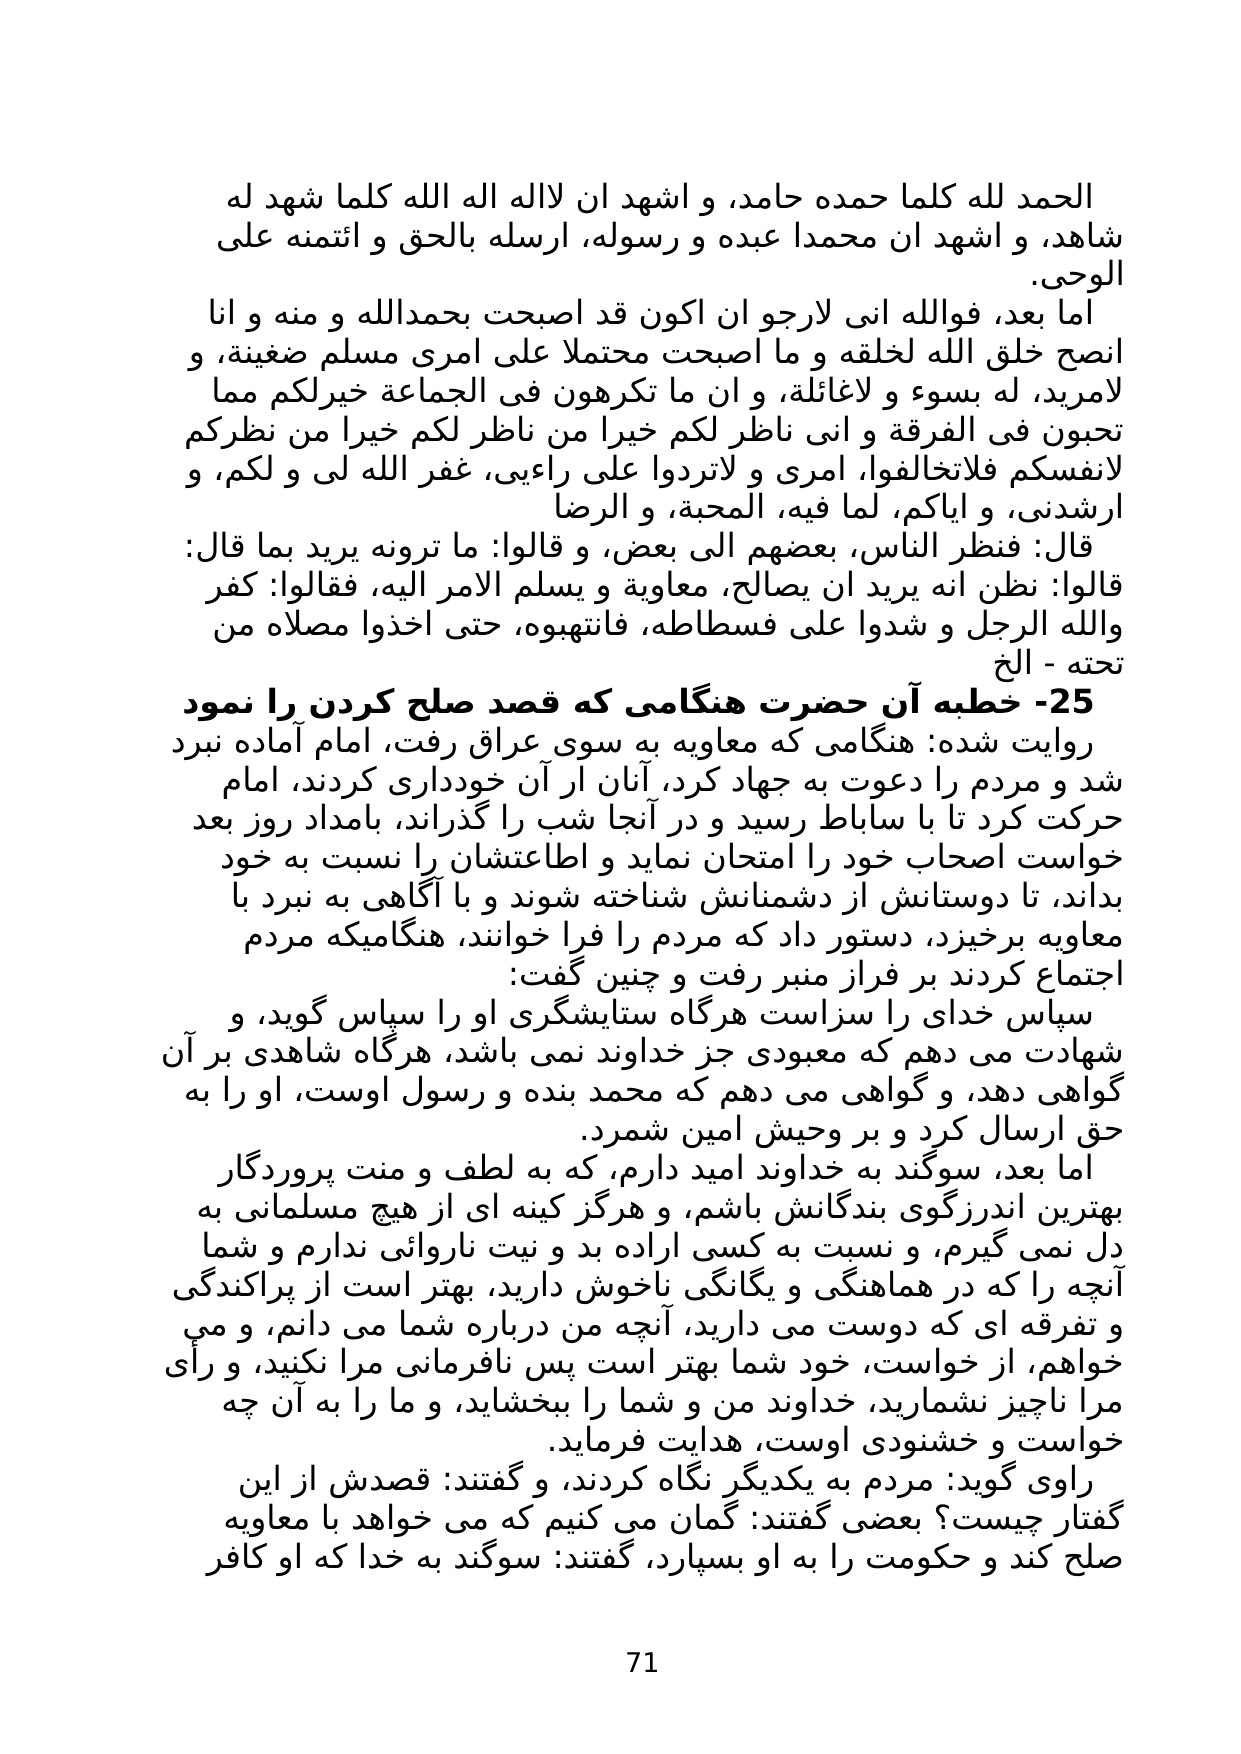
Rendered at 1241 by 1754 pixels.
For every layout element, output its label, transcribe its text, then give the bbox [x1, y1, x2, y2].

text قال: فنظر الناس، بعضهم الى بعض، و قالوا: ما ترونه يريد بما قال: قالوا: نظن انه يريد ان يصالح، معاوية و يسلم الامر اليه، فقالوا: كفر والله الرجل و شدوا على فسطاطه، فانتهبوه، حتى اخذوا مصلاه من تحته - الخ [159, 527, 1125, 682]
text اما بعد، فوالله انى لارجو ان اكون قد اصبحت بحمدالله و منه و انا انصح خلق الله لخلقه و ما اصبحت محتملا على امرى مسلم ضغينة، و لامريد، له بسوء و لاغائلة، و ان ما تكرهون فى الجماعة خيرلكم مما تحبون فى الفرقة و انى ناظر لكم خيرا من ناظر لكم خيرا من نظركم لانفسكم فلاتخالفوا، امرى و لاتردوا على راءيى، غفر الله لى و لكم، و ارشدنى، و اياكم، لما فيه، المحبة، و الرضا [159, 294, 1125, 527]
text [159, 1459, 1125, 1576]
text سپاس خداى را سزاست هرگاه ستايشگرى او را سپاس گويد، و شهادت مى دهم كه معبودى جز خداوند نمى باشد، هرگاه شاهدى بر آن گواهى دهد، و گواهى مى دهم كه محمد بنده و رسول اوست، او را به حق ارسال كرد و بر وحيش امين شمرد. [159, 993, 1125, 1148]
text اما بعد، سوگند به خداوند اميد دارم، كه به لطف و منت پروردگار بهترين اندرزگوى بندگانش باشم، و هرگز كينه اى از هيچ مسلمانى به دل نمى گيرم، و نسبت به كسى اراده بد و نيت ناروائى ندارم و شما آنچه را كه در هماهنگى و يگانگى ناخوش داريد، بهتر است از پراكندگى و تفرقه اى كه دوست مى داريد، آنچه من درباره شما مى دانم، و مى خواهم، از خواست، خود شما بهتر است پس نافرمانى مرا نكنيد، و رأى مرا ناچيز نشماريد، خداوند من و شما را ببخشايد، و ما را به آن چه خواست و خشنودى اوست، هدايت فرمايد. [159, 1148, 1125, 1459]
text روايت شده: هنگامى كه معاويه به سوى عراق رفت، امام آماده نبرد شد و مردم را دعوت به جهاد كرد، آنان ار آن خوددارى كردند، امام حركت كرد تا با ساباط رسيد و در آنجا شب را گذراند، بامداد روز بعد خواست اصحاب خود را امتحان نمايد و اطاعتشان را نسبت به خود بداند، تا دوستانش از دشمنانش شناخته شوند و با آگاهى به نبرد با معاويه برخيزد، دستور داد كه مردم را فرا خوانند، هنگاميكه مردم اجتماع كردند بر فراز منبر رفت و چنين گفت: [159, 721, 1125, 993]
text 25- خطبه آن حضرت هنگامى كه قصد صلح كردن را نمود [159, 682, 1125, 721]
text الحمد لله كلما حمده حامد، و اشهد ان لااله اله الله كلما شهد له شاهد، و اشهد ان محمدا عبده و رسوله، ارسله بالحق و ائتمنه على الوحى. [159, 177, 1125, 294]
